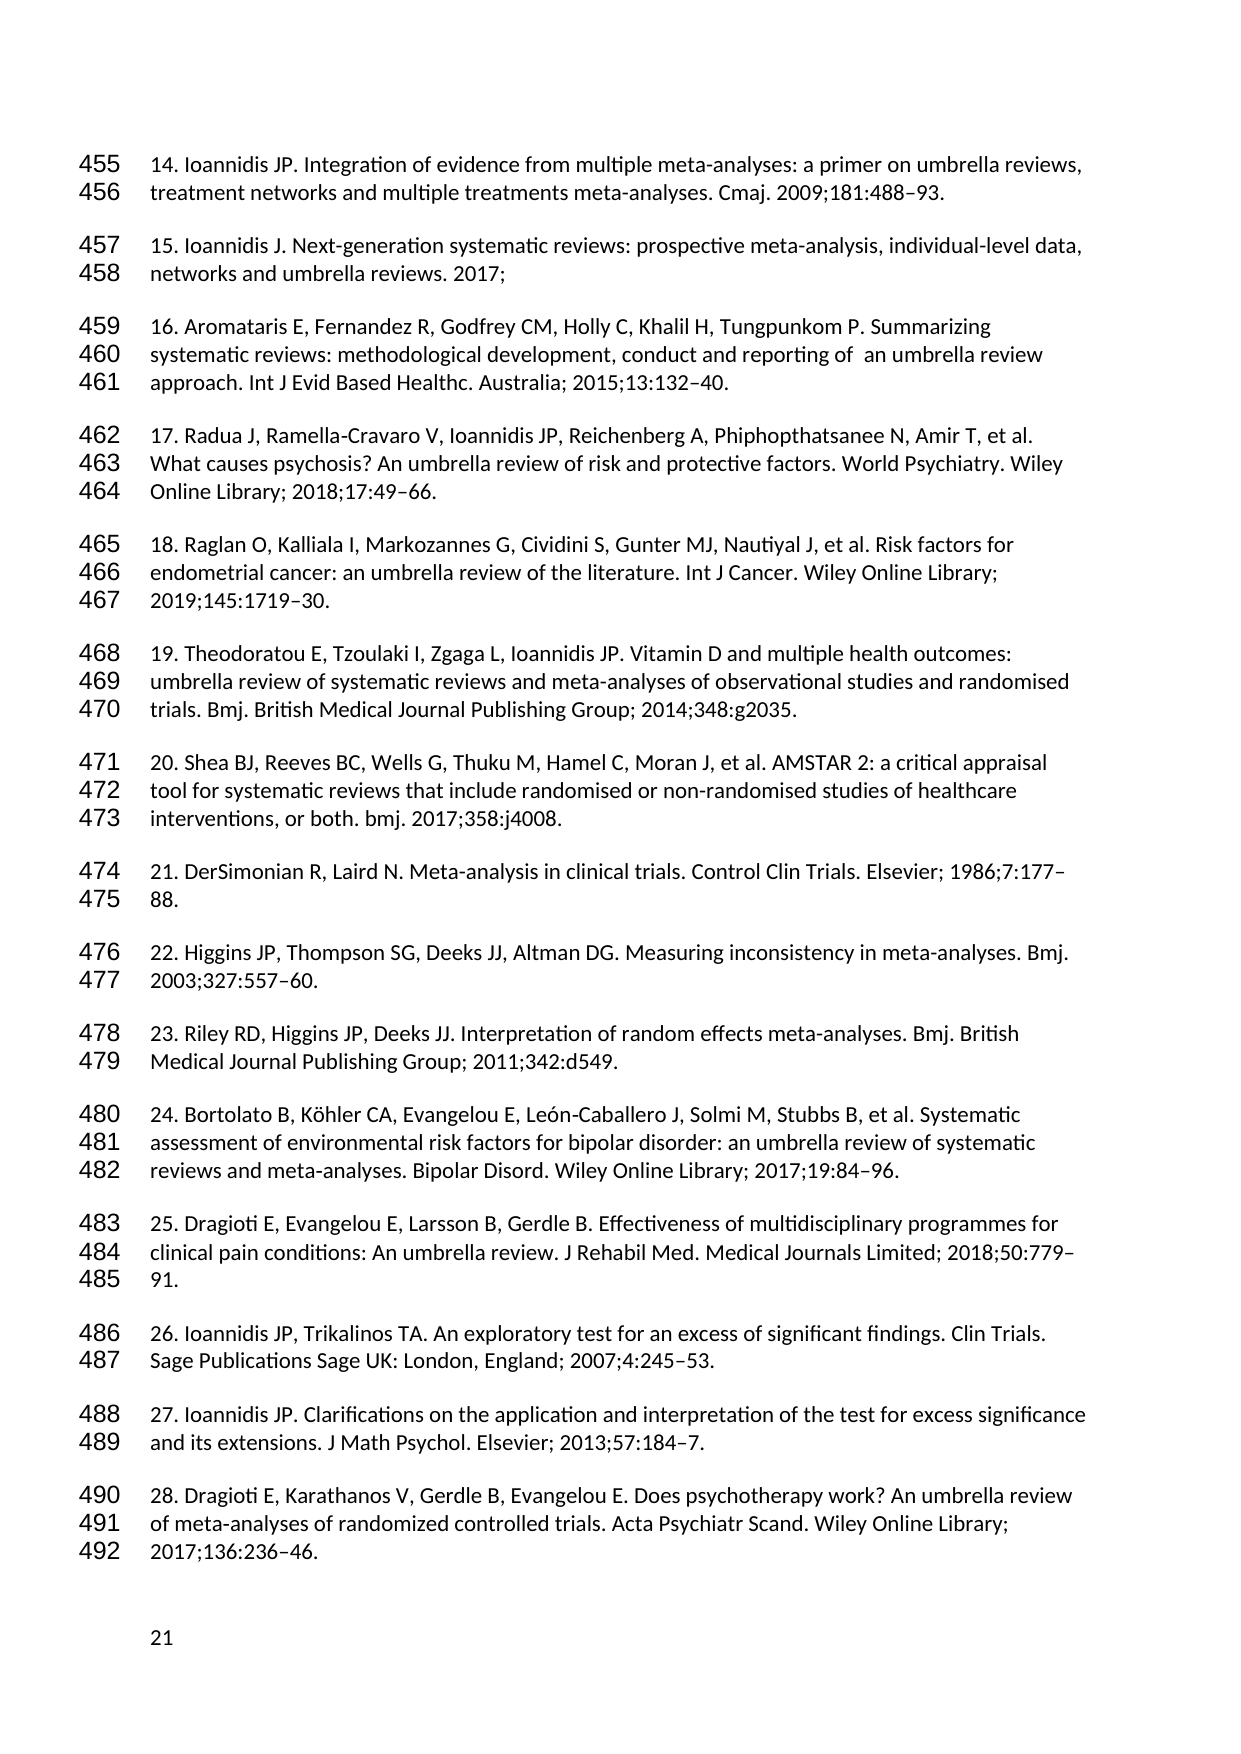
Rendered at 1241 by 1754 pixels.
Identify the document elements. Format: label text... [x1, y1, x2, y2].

text 21. DerSimonian R, Laird N. Meta-analysis in clinical trials. Control Clin Trials. Elsevier; 1986;7:177–88. [150, 857, 1090, 913]
text 15. Ioannidis J. Next-generation systematic reviews: prospective meta-analysis, individual-level data, networks and umbrella reviews. 2017; [150, 231, 1090, 287]
text 24. Bortolato B, Köhler CA, Evangelou E, León‐Caballero J, Solmi M, Stubbs B, et al. Systematic assessment of environmental risk factors for bipolar disorder: an umbrella review of systematic reviews and meta‐analyses. Bipolar Disord. Wiley Online Library; 2017;19:84–96. [150, 1101, 1090, 1184]
text 27. Ioannidis JP. Clarifications on the application and interpretation of the test for excess significance and its extensions. J Math Psychol. Elsevier; 2013;57:184–7. [150, 1400, 1090, 1456]
text 17. Radua J, Ramella‐Cravaro V, Ioannidis JP, Reichenberg A, Phiphopthatsanee N, Amir T, et al. What causes psychosis? An umbrella review of risk and protective factors. World Psychiatry. Wiley Online Library; 2018;17:49–66. [150, 421, 1090, 505]
text 14. Ioannidis JP. Integration of evidence from multiple meta-analyses: a primer on umbrella reviews, treatment networks and multiple treatments meta-analyses. Cmaj. 2009;181:488–93. [150, 150, 1090, 206]
text 28. Dragioti E, Karathanos V, Gerdle B, Evangelou E. Does psychotherapy work? An umbrella review of meta‐analyses of randomized controlled trials. Acta Psychiatr Scand. Wiley Online Library; 2017;136:236–46. [150, 1481, 1090, 1565]
text 16. Aromataris E, Fernandez R, Godfrey CM, Holly C, Khalil H, Tungpunkom P. Summarizing systematic reviews: methodological development, conduct and reporting of an umbrella review approach. Int J Evid Based Healthc. Australia; 2015;13:132–40. [150, 312, 1090, 396]
text 23. Riley RD, Higgins JP, Deeks JJ. Interpretation of random effects meta-analyses. Bmj. British Medical Journal Publishing Group; 2011;342:d549. [150, 1019, 1090, 1076]
text 18. Raglan O, Kalliala I, Markozannes G, Cividini S, Gunter MJ, Nautiyal J, et al. Risk factors for endometrial cancer: an umbrella review of the literature. Int J Cancer. Wiley Online Library; 2019;145:1719–30. [150, 530, 1090, 614]
text 25. Dragioti E, Evangelou E, Larsson B, Gerdle B. Effectiveness of multidisciplinary programmes for clinical pain conditions: An umbrella review. J Rehabil Med. Medical Journals Limited; 2018;50:779–91. [150, 1209, 1090, 1294]
text 26. Ioannidis JP, Trikalinos TA. An exploratory test for an excess of significant findings. Clin Trials. Sage Publications Sage UK: London, England; 2007;4:245–53. [150, 1319, 1090, 1375]
text 20. Shea BJ, Reeves BC, Wells G, Thuku M, Hamel C, Moran J, et al. AMSTAR 2: a critical appraisal tool for systematic reviews that include randomised or non-randomised studies of healthcare interventions, or both. bmj. 2017;358:j4008. [150, 748, 1090, 832]
text 22. Higgins JP, Thompson SG, Deeks JJ, Altman DG. Measuring inconsistency in meta-analyses. Bmj. 2003;327:557–60. [150, 938, 1090, 994]
text 19. Theodoratou E, Tzoulaki I, Zgaga L, Ioannidis JP. Vitamin D and multiple health outcomes: umbrella review of systematic reviews and meta-analyses of observational studies and randomised trials. Bmj. British Medical Journal Publishing Group; 2014;348:g2035. [150, 639, 1090, 723]
